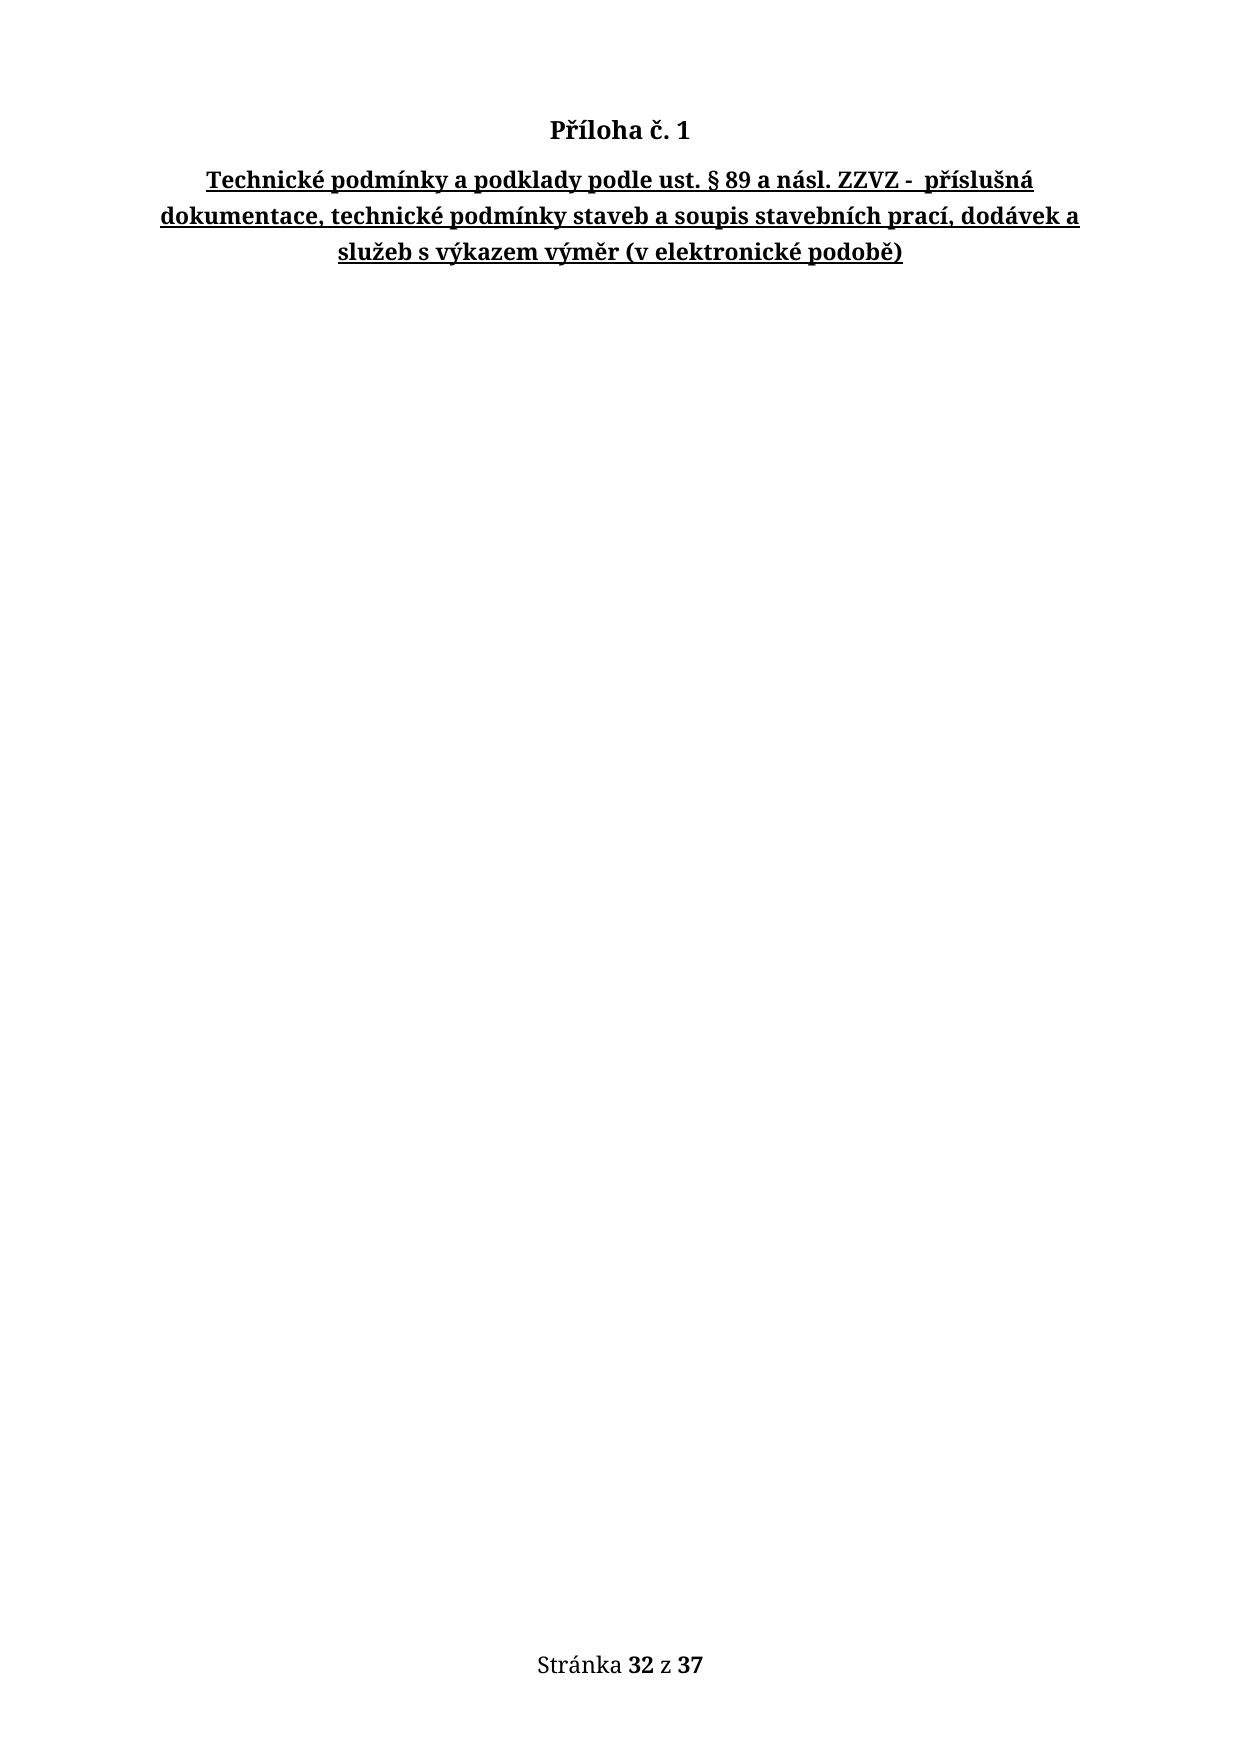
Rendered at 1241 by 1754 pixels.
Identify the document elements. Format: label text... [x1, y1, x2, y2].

text Technické podmínky a podklady podle ust. § 89 a násl. ZZVZ - příslušná dokumentace, technické podmínky staveb a soupis stavebních prací, dodávek a služeb s výkazem výměr (v elektronické podobě) [148, 164, 1092, 267]
text Příloha č. 1 [148, 112, 1092, 146]
